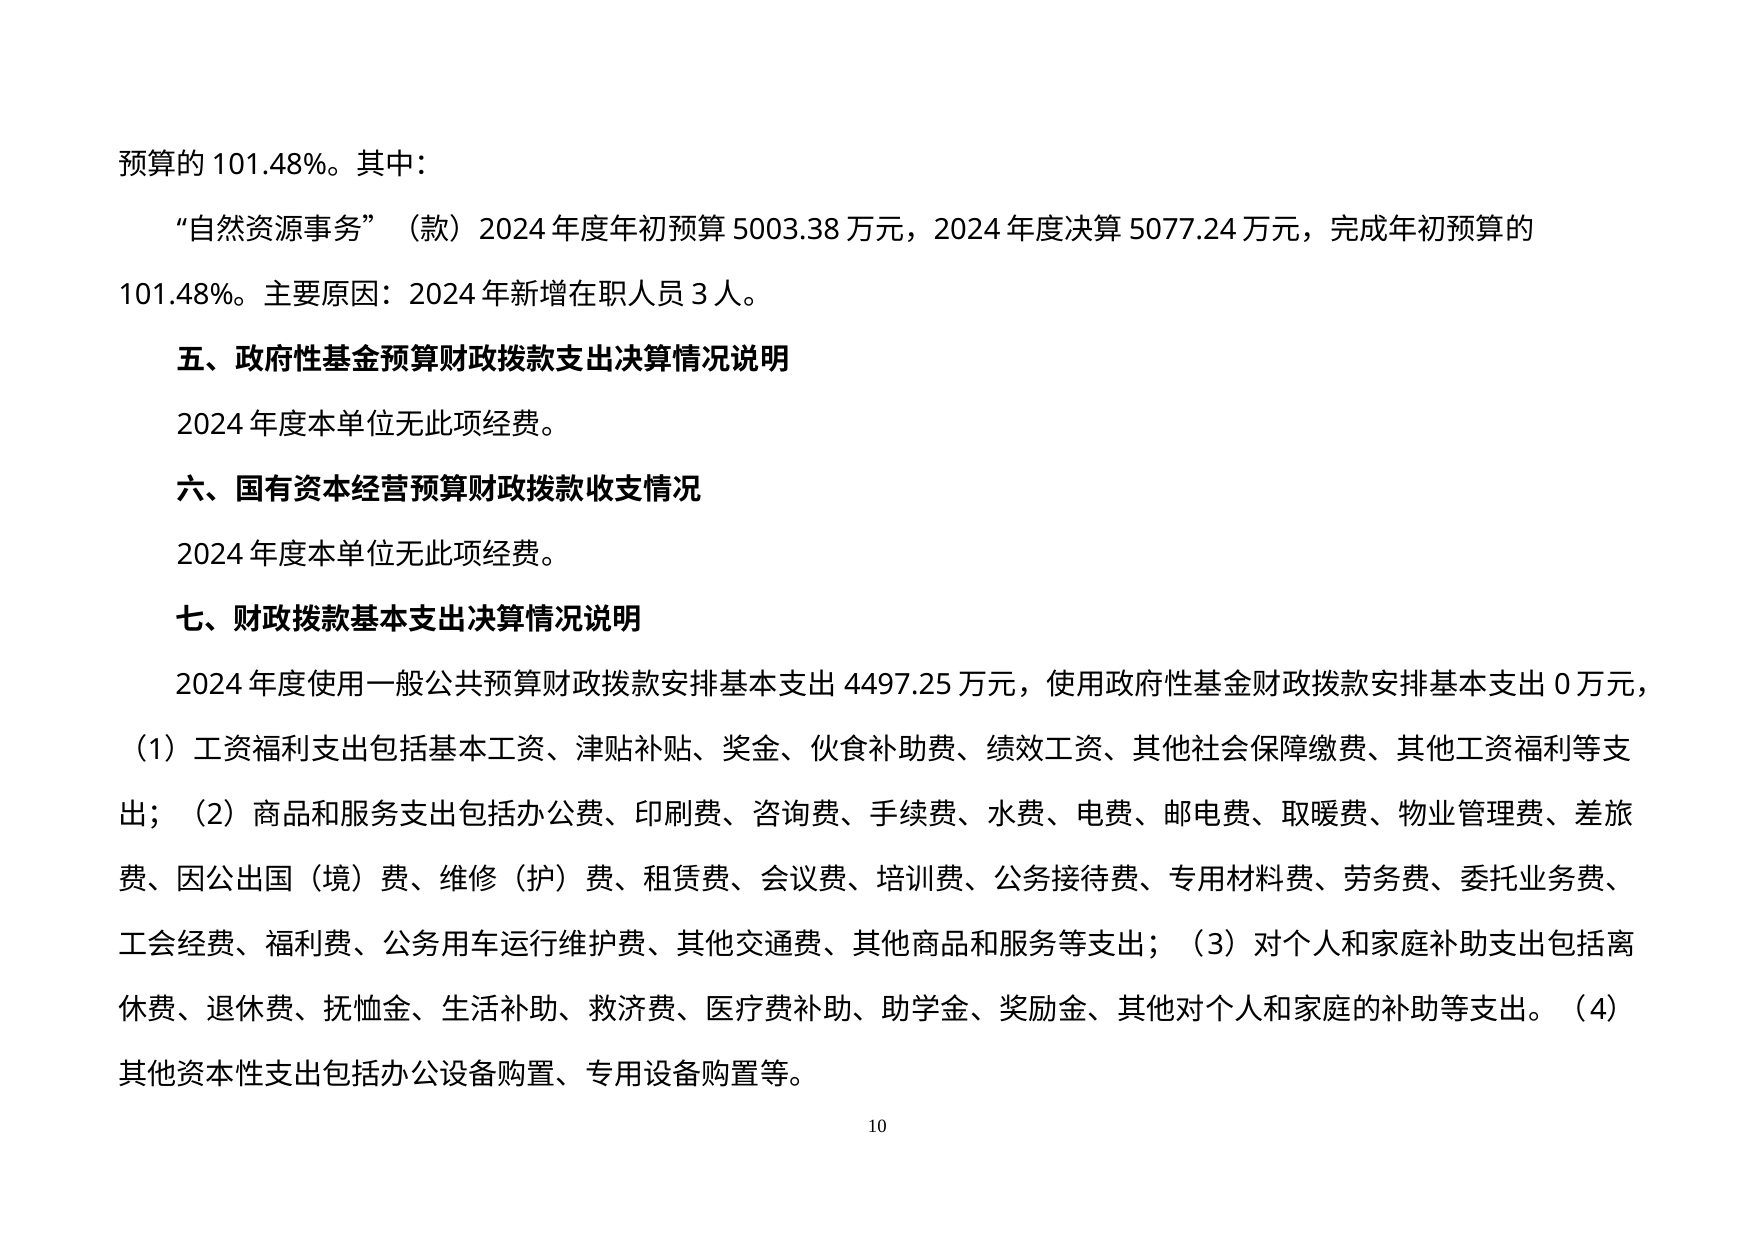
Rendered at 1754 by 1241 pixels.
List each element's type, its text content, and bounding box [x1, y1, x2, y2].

text 七、财政拨款基本支出决算情况说明 [118, 584, 1636, 649]
text 2024年度本单位无此项经费。 [118, 389, 1636, 454]
text “自然资源事务”（款）2024年度年初预算5003.38万元，2024年度决算5077.24万元，完成年初预算的101.48%。主要原因：2024年新增在职人员3人。 [118, 194, 1636, 324]
text 2024年度本单位无此项经费。 [118, 519, 1636, 584]
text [118, 129, 1636, 194]
text 2024年度使用一般公共预算财政拨款安排基本支出4497.25万元，使用政府性基金财政拨款安排基本支出0万元，（1）工资福利支出包括基本工资、津贴补贴、奖金、伙食补助费、绩效工资、其他社会保障缴费、其他工资福利等支出；（2）商品和服务支出包括办公费、印刷费、咨询费、手续费、水费、电费、邮电费、取暖费、物业管理费、差旅费、因公出国（境）费、维修（护）费、租赁费、会议费、培训费、公务接待费、专用材料费、劳务费、委托业务费、工会经费、福利费、公务用车运行维护费、其他交通费、其他商品和服务等支出；（3）对个人和家庭补助支出包括离休费、退休费、抚恤金、生活补助、救济费、医疗费补助、助学金、奖励金、其他对个人和家庭的补助等支出。（4）其他资本性支出包括办公设备购置、专用设备购置等。 [118, 649, 1636, 1104]
text 六、国有资本经营预算财政拨款收支情况 [118, 454, 1636, 519]
text 五、政府性基金预算财政拨款支出决算情况说明 [118, 324, 1636, 389]
